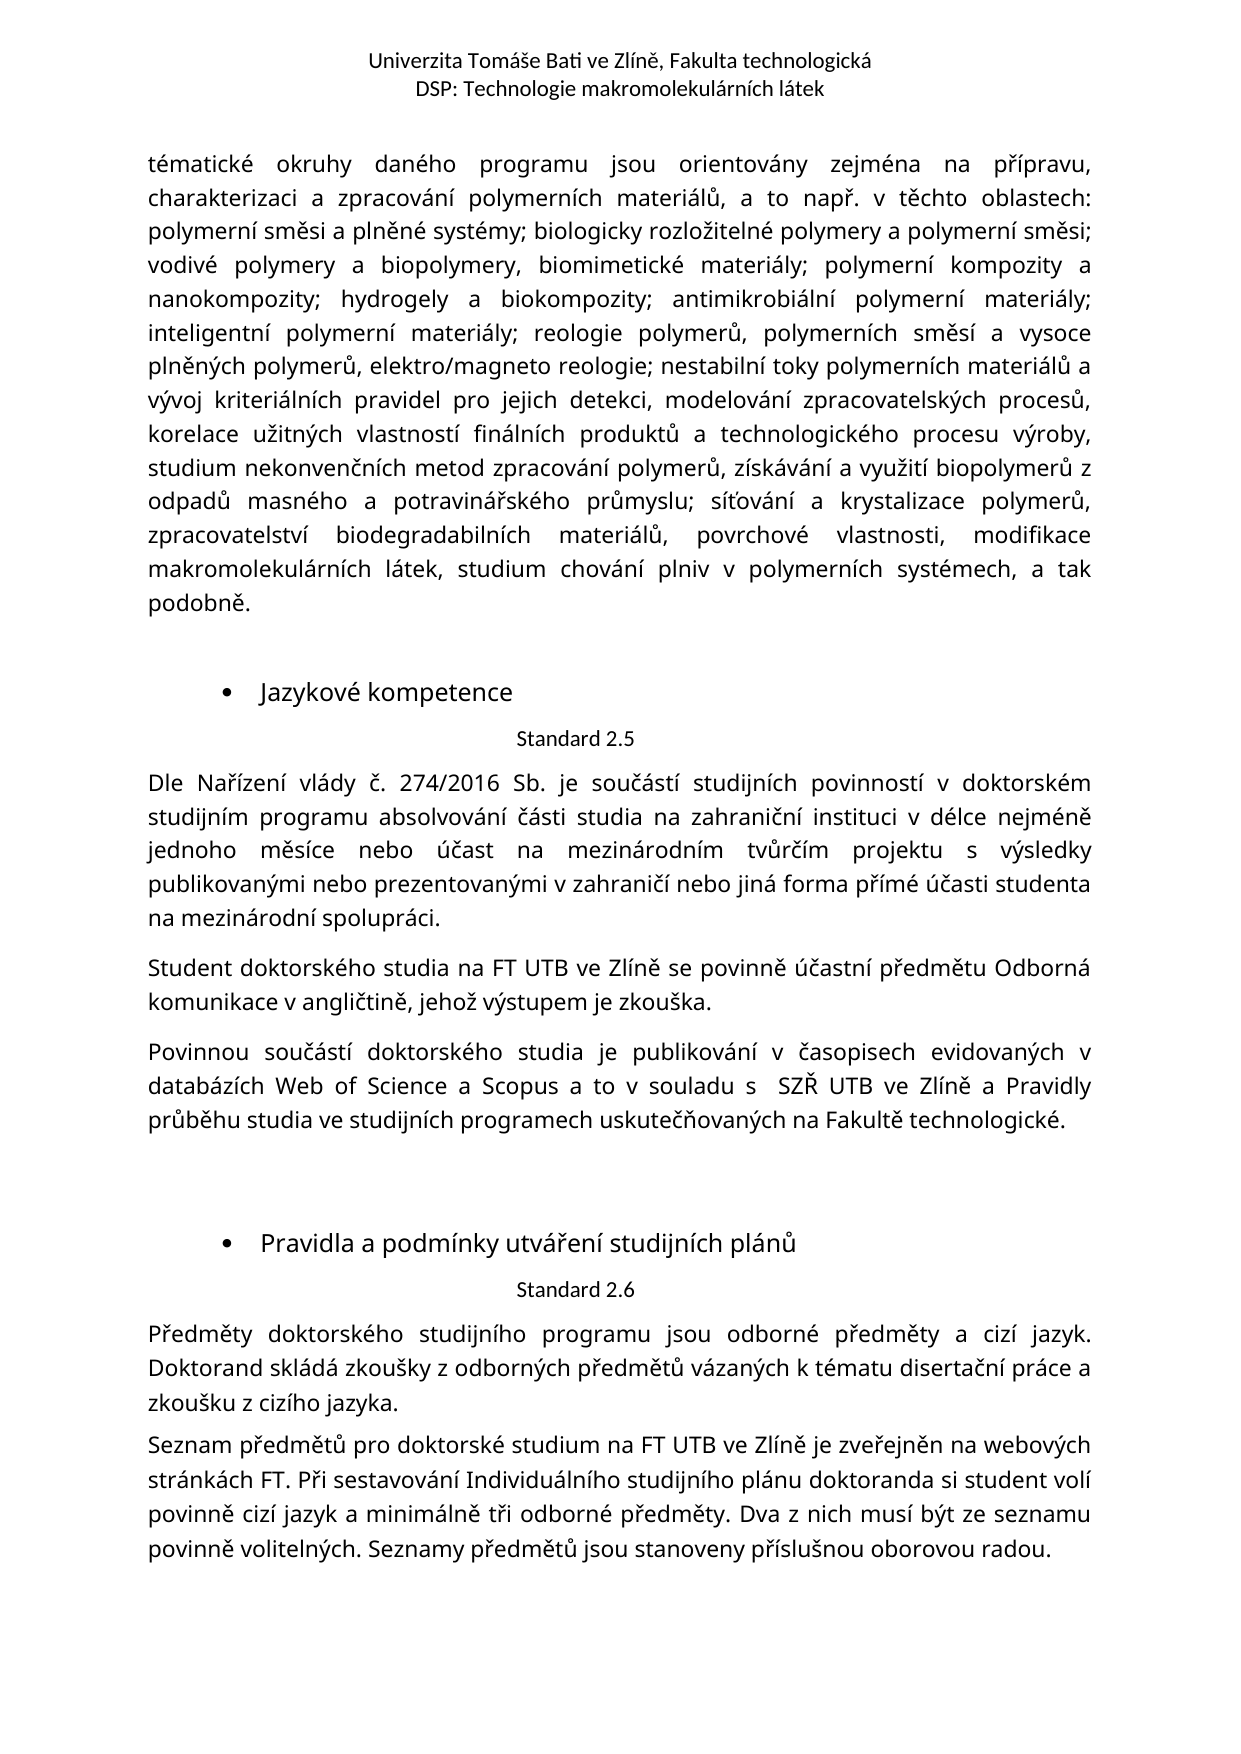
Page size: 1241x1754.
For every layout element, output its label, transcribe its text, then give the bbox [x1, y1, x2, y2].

subtitle Jazykové kompetence [223, 675, 1092, 709]
text Dle Nařízení vlády č. 274/2016 Sb. je součástí studijních povinností v doktorském studijním programu absolvování části studia na zahraniční instituci v délce nejméně jednoho měsíce nebo účast na mezinárodním tvůrčím projektu s výsledky publikovanými nebo prezentovanými v zahraničí nebo jiná forma přímé účasti studenta na mezinárodní spolupráci. [148, 767, 1092, 933]
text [148, 148, 1092, 618]
text Standard 2.6 [148, 1275, 1092, 1303]
text Seznam předmětů pro doktorské studium na FT UTB ve Zlíně je zveřejněn na webových stránkách FT. Při sestavování Individuálního studijního plánu doktoranda si student volí povinně cizí jazyk a minimálně tři odborné předměty. Dva z nich musí být ze seznamu povinně volitelných. Seznamy předmětů jsou stanoveny příslušnou oborovou radou. [148, 1429, 1092, 1564]
text Student doktorského studia na FT UTB ve Zlíně se povinně účastní předmětu Odborná komunikace v angličtině, jehož výstupem je zkouška. [148, 952, 1092, 1017]
text Předměty doktorského studijního programu jsou odborné předměty a cizí jazyk. Doktorand skládá zkoušky z odborných předmětů vázaných k tématu disertační práce a zkoušku z cizího jazyka. [148, 1318, 1092, 1418]
text Standard 2.5 [148, 724, 1092, 752]
text Povinnou součástí doktorského studia je publikování v časopisech evidovaných v databázích Web of Science a Scopus a to v souladu s SZŘ UTB ve Zlíně a Pravidly průběhu studia ve studijních programech uskutečňovaných na Fakultě technologické. [148, 1036, 1092, 1135]
subtitle Pravidla a podmínky utváření studijních plánů [223, 1226, 1092, 1260]
